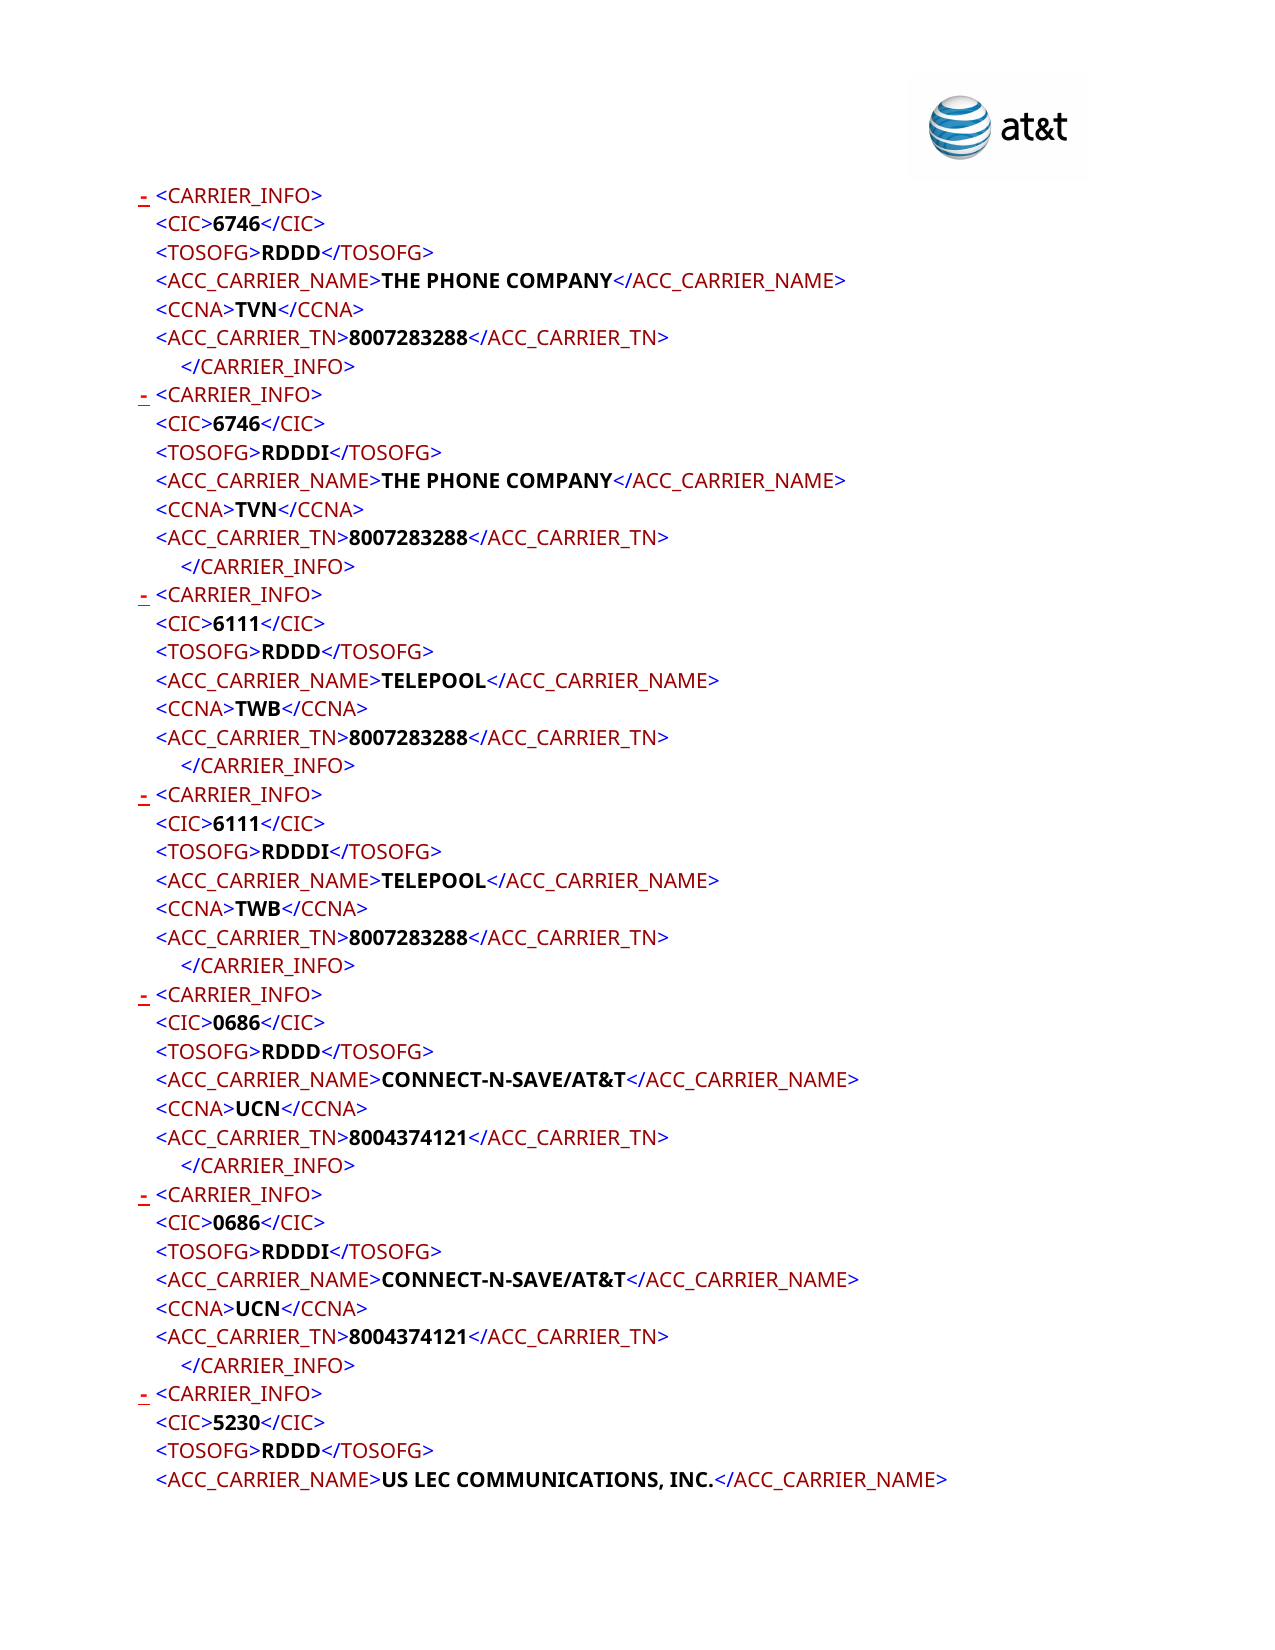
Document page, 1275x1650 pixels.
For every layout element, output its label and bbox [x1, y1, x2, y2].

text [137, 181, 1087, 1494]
picture [908, 74, 1088, 181]
